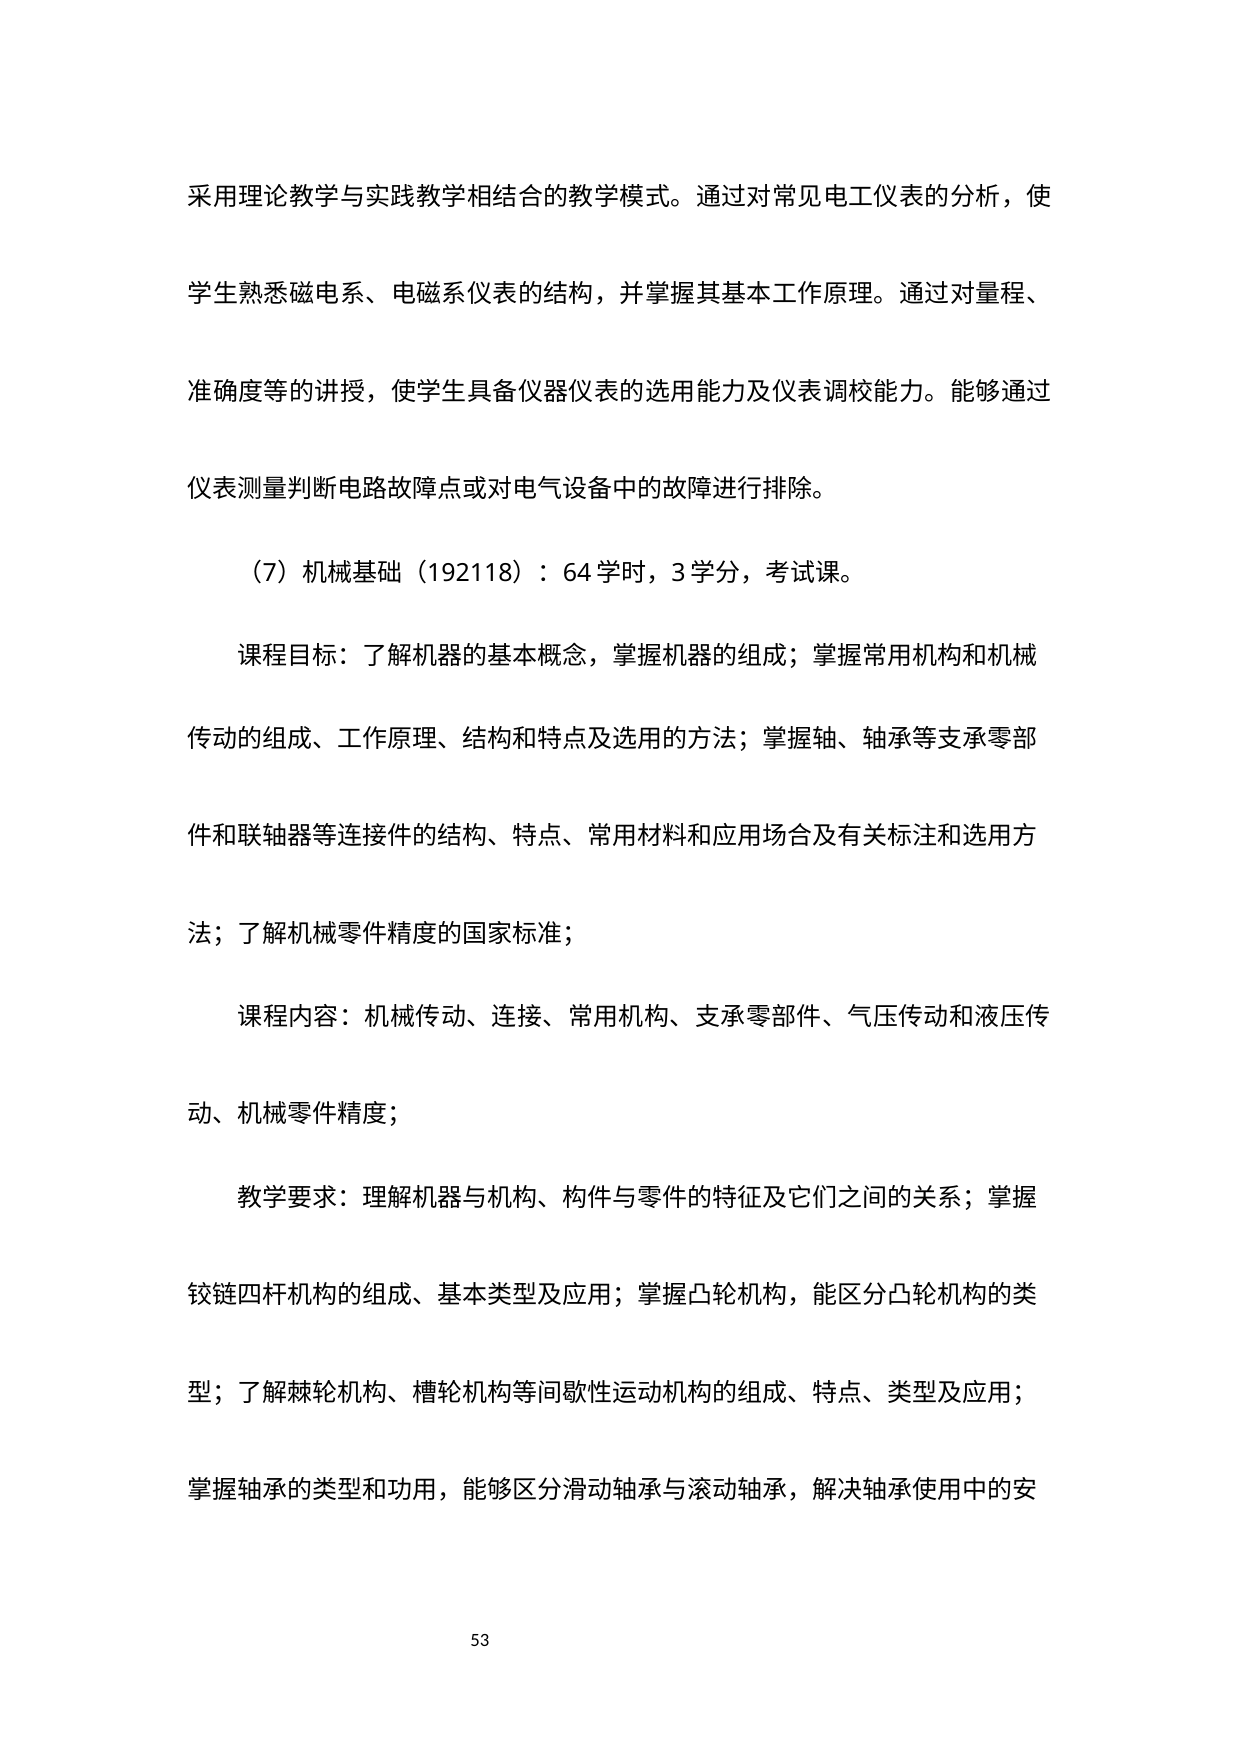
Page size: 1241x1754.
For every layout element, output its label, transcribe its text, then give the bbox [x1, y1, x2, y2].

text 课程目标：了解机器的基本概念，掌握机器的组成；掌握常用机构和机械 [187, 621, 1053, 686]
text 传动的组成、工作原理、结构和特点及选用的方法；掌握轴、轴承等支承零部件和联轴器等连接件的结构、特点、常用材料和应用场合及有关标注和选用方法；了解机械零件精度的国家标准； [187, 704, 1053, 964]
text 课程内容：机械传动、连接、常用机构、支承零部件、气压传动和液压传动、机械零件精度； [187, 982, 1053, 1144]
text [187, 1163, 1053, 1520]
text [187, 162, 1053, 519]
text （7）机械基础（192118）：64学时，3学分，考试课。 [187, 538, 1053, 603]
